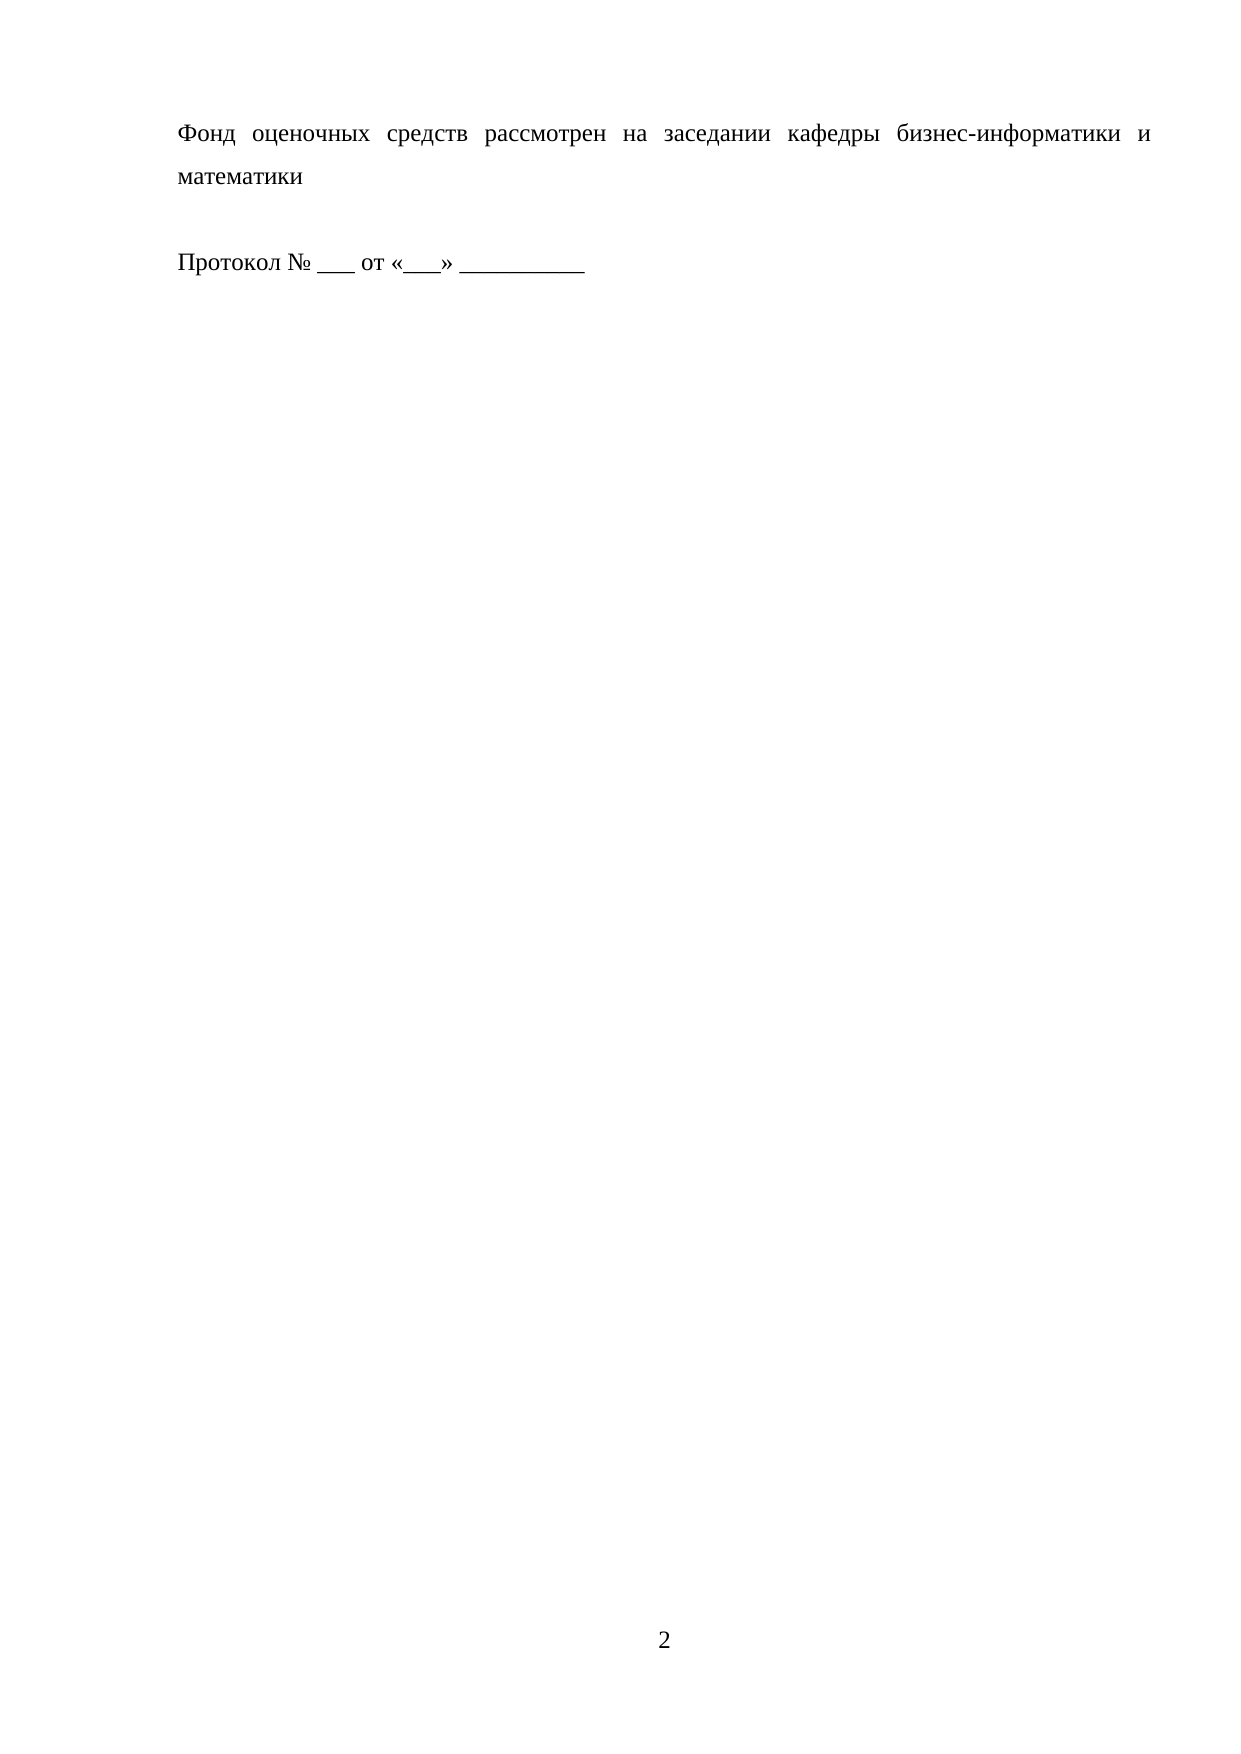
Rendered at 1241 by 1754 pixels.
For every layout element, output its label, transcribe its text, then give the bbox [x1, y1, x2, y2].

text Протокол № ___ от «___» __________ [177, 247, 1152, 276]
text Фонд оценочных средств рассмотрен на заседании кафедры бизнес-информатики и математики [177, 118, 1152, 190]
